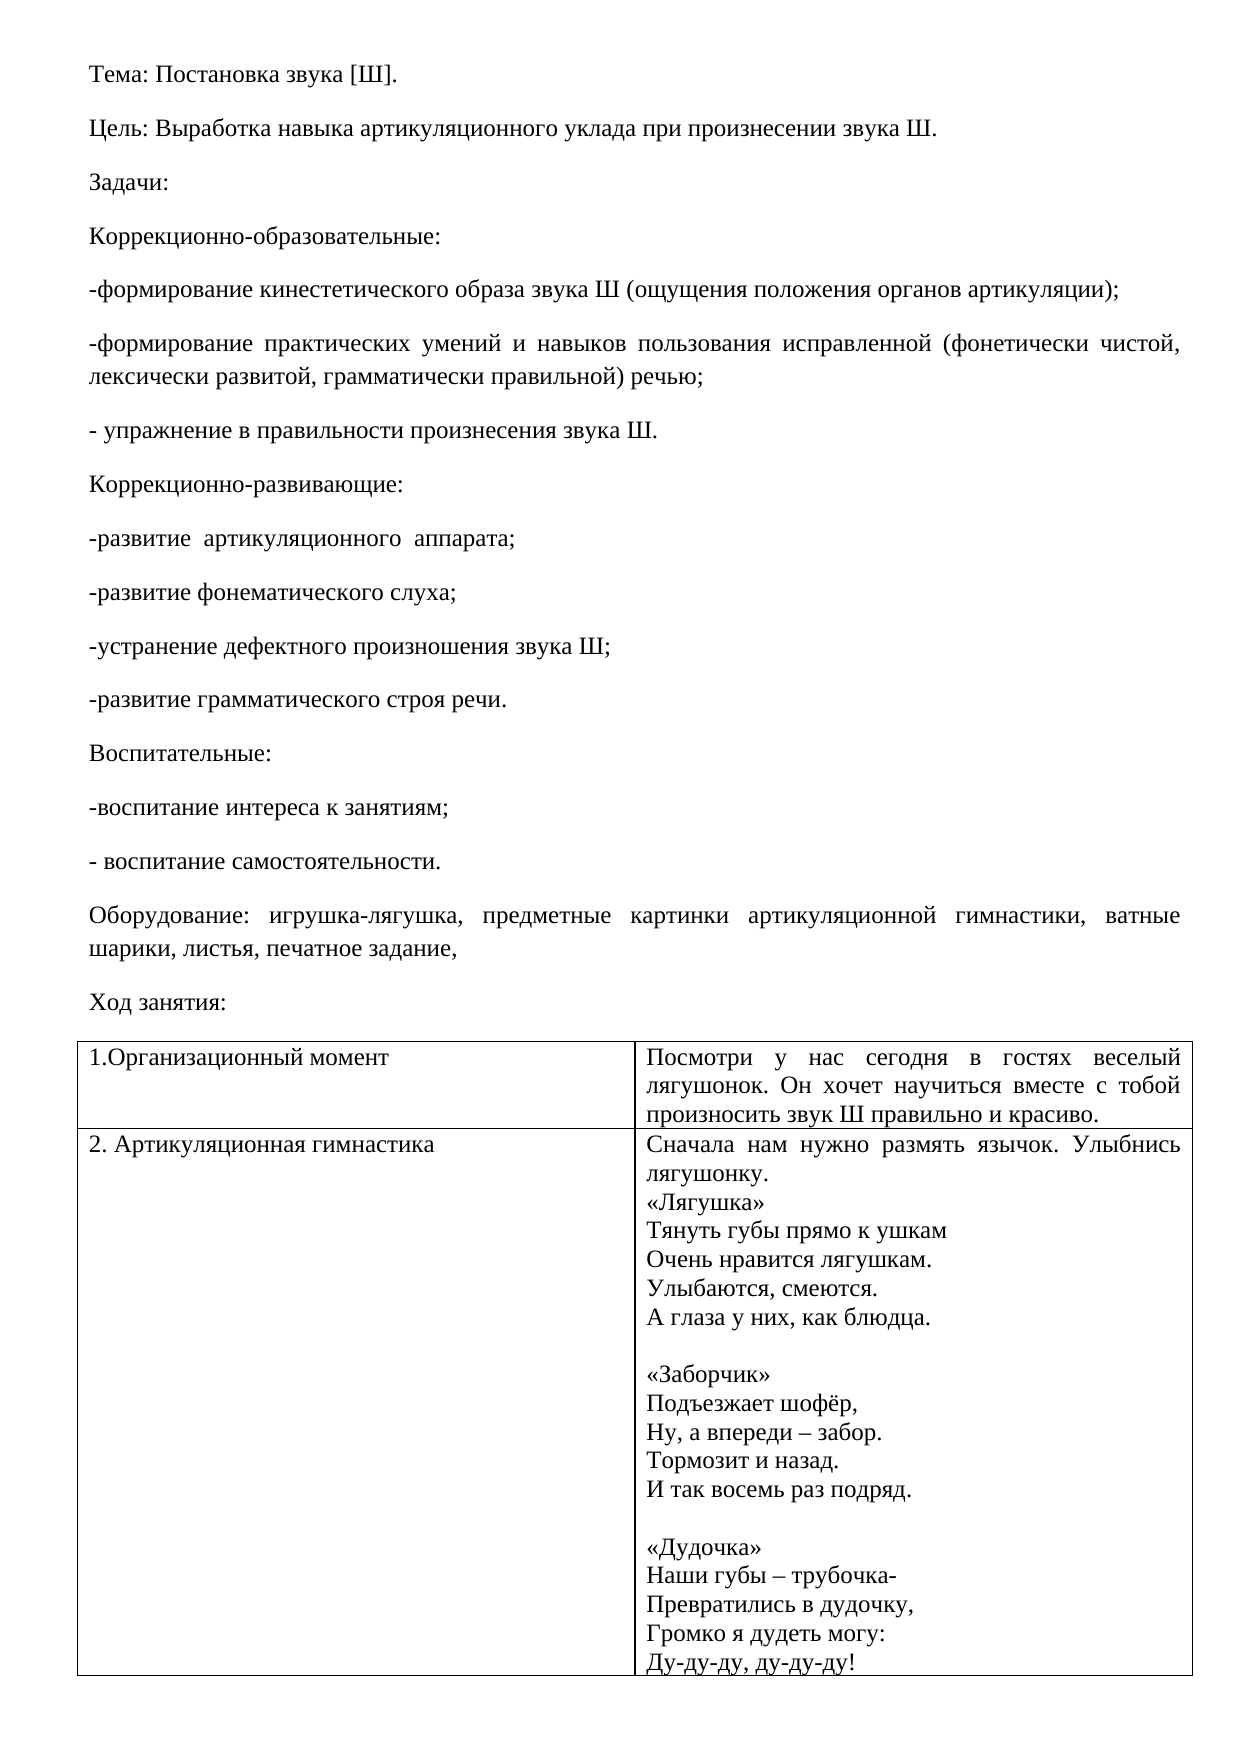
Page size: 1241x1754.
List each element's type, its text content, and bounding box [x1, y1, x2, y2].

text -воспитание интереса к занятиям; [89, 792, 1181, 821]
text -формирование кинестетического образа звука Ш (ощущения положения органов артикуляции); [89, 274, 1181, 303]
text - упражнение в правильности произнесения звука Ш. [89, 415, 1181, 444]
text -устранение дефектного произношения звука Ш; [89, 631, 1181, 659]
text Коррекционно-образовательные: [89, 221, 1181, 249]
text -формирование практических умений и навыков пользования исправленной (фонетически чистой, лексически развитой, грамматически правильной) речью; [89, 328, 1181, 390]
text Ход занятия: [89, 987, 1181, 1016]
table_header Посмотри у нас сегодня в гостях веселый лягушонок. Он хочет научиться вместе с тобой произносить звук Ш правильно и красиво. [636, 1042, 1192, 1128]
table_header 1.Организационный момент [78, 1042, 634, 1128]
text -развитие артикуляционного аппарата; [89, 523, 1181, 552]
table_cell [636, 1129, 1192, 1675]
text -развитие фонематического слуха; [89, 577, 1181, 606]
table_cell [78, 1129, 634, 1675]
text Оборудование: игрушка-лягушка, предметные картинки артикуляционной гимнастики, ватные шарики, листья, печатное задание, [89, 900, 1181, 962]
text Коррекционно-развивающие: [89, 469, 1181, 498]
text Задачи: [89, 167, 1181, 196]
text Воспитательные: [89, 738, 1181, 767]
text - воспитание самостоятельности. [89, 846, 1181, 875]
text Тема: Постановка звука [Ш]. [89, 59, 1181, 88]
text Цель: Выработка навыка артикуляционного уклада при произнесении звука Ш. [89, 113, 1181, 142]
text -развитие грамматического строя речи. [89, 684, 1181, 713]
